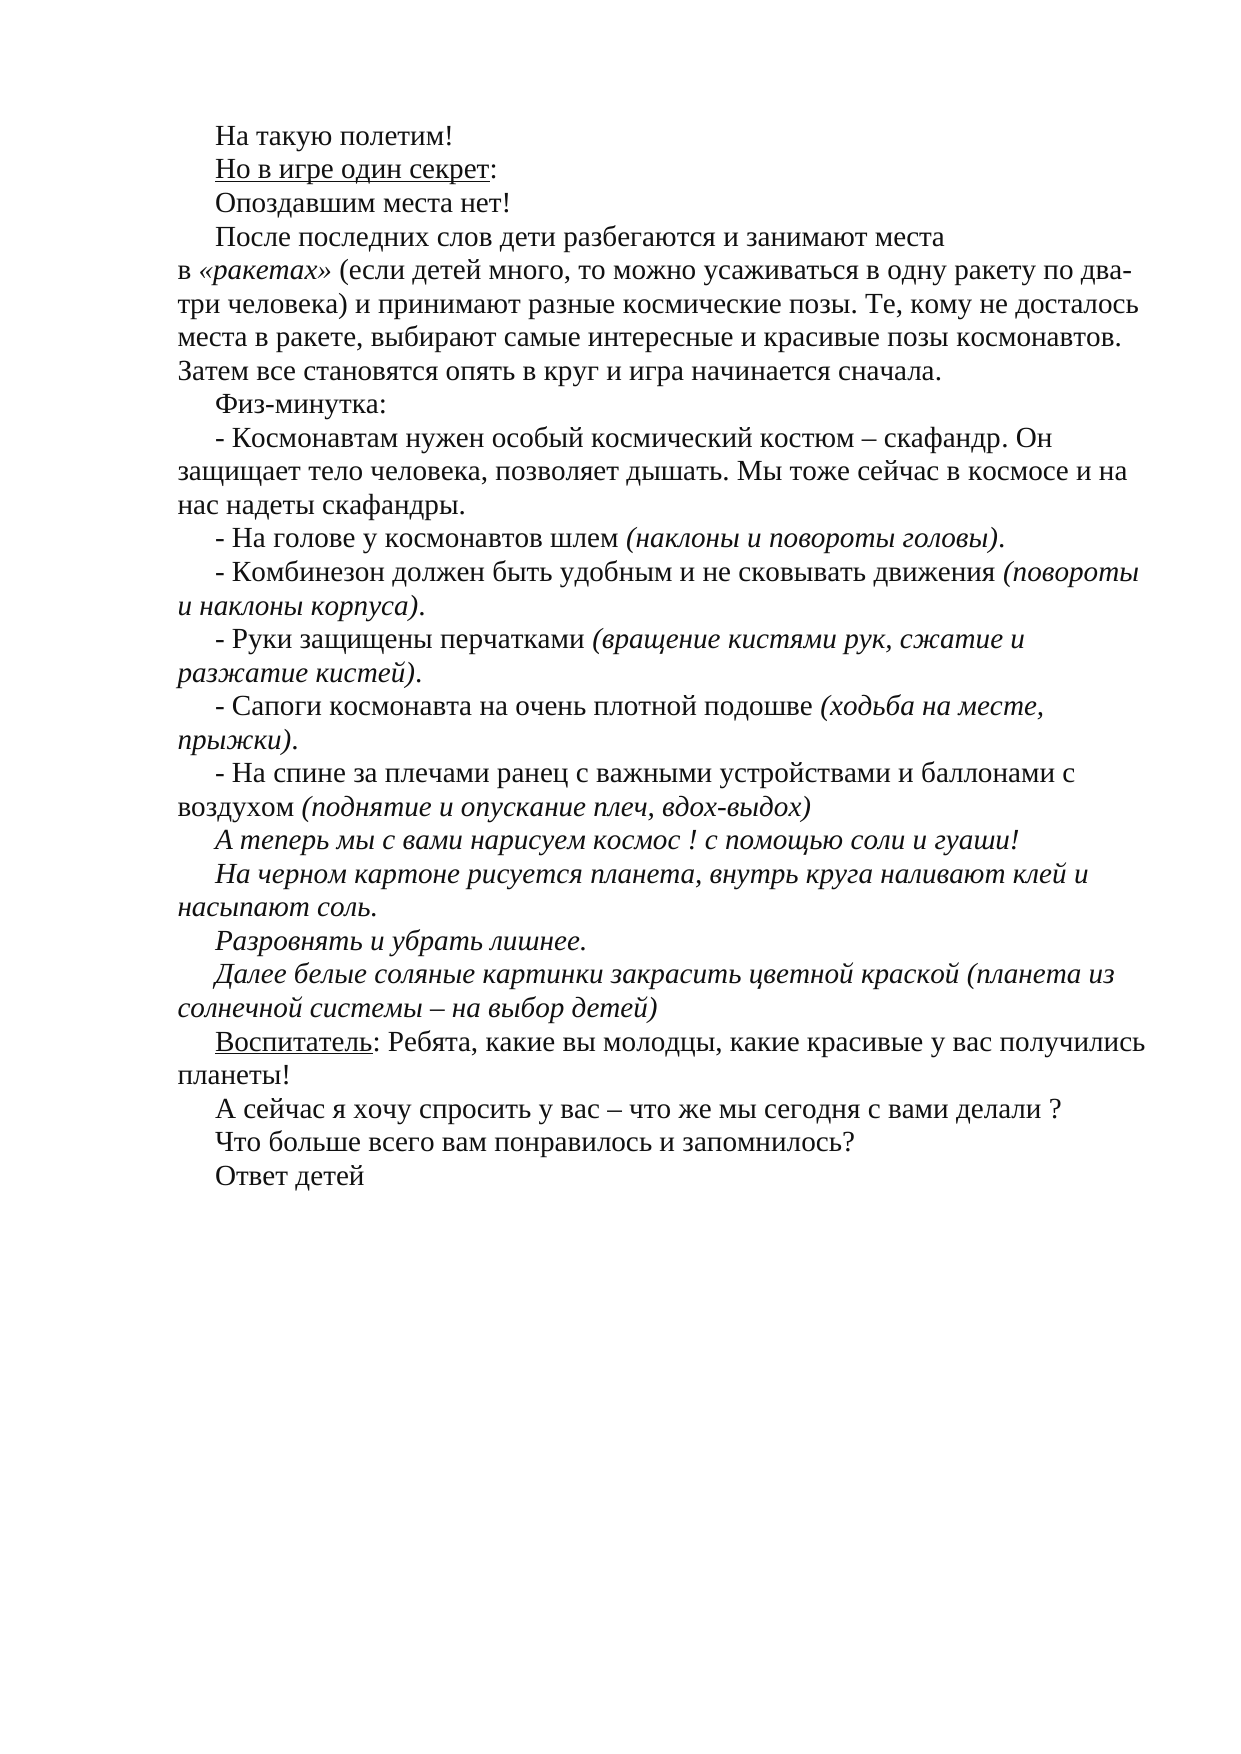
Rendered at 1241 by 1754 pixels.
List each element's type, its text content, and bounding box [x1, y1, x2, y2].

text - Комбинезон должен быть удобным и не сковывать движения (повороты и наклоны корпуса). [177, 554, 1152, 621]
text После последних слов дети разбегаются и занимают места в «ракетах» (если детей много, то можно усаживаться в одну ракету по два-три человека) и принимают разные космические позы. Те, кому не досталось места в ракете, выбирают самые интересные и красивые позы космонавтов. Затем все становятся опять в круг и игра начинается сначала. [177, 219, 1152, 386]
text А теперь мы с вами нарисуем космос ! с помощью соли и гуаши! [177, 822, 1152, 856]
text Разровнять и убрать лишнее. [177, 923, 1152, 957]
text Физ-минутка: [177, 386, 1152, 420]
text На такую полетим! [177, 118, 1152, 152]
text На черном картоне рисуется планета, внутрь круга наливают клей и насыпают соль. [177, 856, 1152, 923]
text Но в игре один секрет: [177, 152, 1152, 185]
text - Руки защищены перчатками (вращение кистями рук, сжатие и разжатие кистей). [177, 621, 1152, 688]
text - Сапоги космонавта на очень плотной подошве (ходьба на месте, прыжки). [177, 688, 1152, 755]
text - На голове у космонавтов шлем (наклоны и повороты головы). [177, 521, 1152, 554]
text - Космонавтам нужен особый космический костюм – скафандр. Он защищает тело человека, позволяет дышать. Мы тоже сейчас в космосе и на нас надеты скафандры. [177, 420, 1152, 521]
text - На спине за плечами ранец с важными устройствами и баллонами с воздухом (поднятие и опускание плеч, вдох-выдох) [177, 755, 1152, 822]
text Воспитатель: Ребята, какие вы молодцы, какие красивые у вас получились планеты! [177, 1024, 1152, 1091]
text А сейчас я хочу спросить у вас – что же мы сегодня с вами делали ? [177, 1091, 1152, 1124]
text Опоздавшим места нет! [177, 185, 1152, 219]
text Далее белые соляные картинки закрасить цветной краской (планета из солнечной системы – на выбор детей) [177, 957, 1152, 1024]
text Что больше всего вам понравилось и запомнилось? [177, 1124, 1152, 1158]
text Ответ детей [177, 1158, 1152, 1191]
